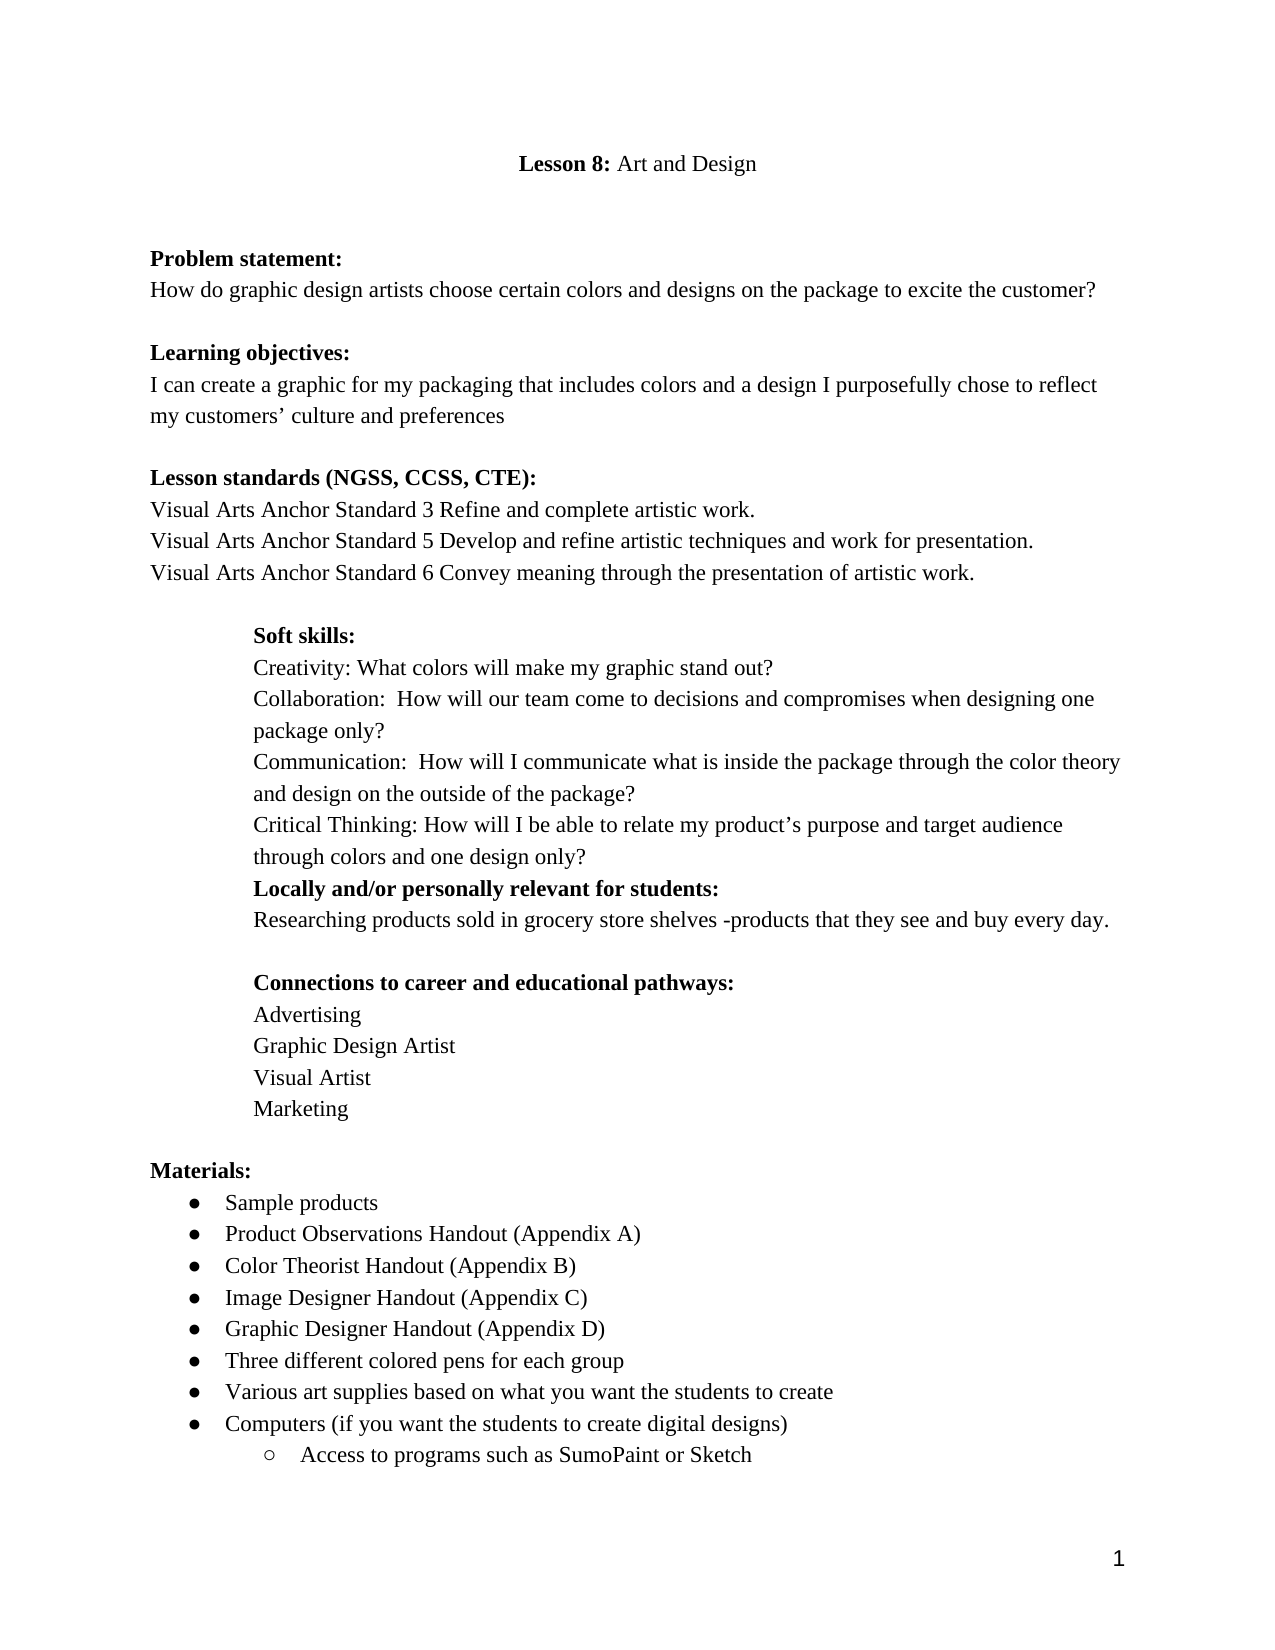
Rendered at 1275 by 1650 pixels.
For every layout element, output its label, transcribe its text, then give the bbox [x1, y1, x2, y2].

list Computers (if you want the students to create digital designs) [187, 1410, 1125, 1436]
text Lesson standards (NGSS, CCSS, CTE): [150, 464, 1125, 491]
text Learning objectives: [150, 339, 1125, 366]
text Visual Artist [253, 1064, 1125, 1090]
text Researching products sold in grocery store shelves -products that they see and buy every day. [253, 906, 1125, 932]
text Lesson 8: Art and Design [150, 150, 1125, 176]
text How do graphic design artists choose certain colors and designs on the package to excite the customer? [150, 276, 1125, 303]
list Access to programs such as SumoPaint or Sketch [262, 1441, 1125, 1468]
text Visual Arts Anchor Standard 6 Convey meaning through the presentation of artistic work. [150, 559, 1125, 585]
list Color Theorist Handout (Appendix B) [187, 1252, 1125, 1278]
list Various art supplies based on what you want the students to create [187, 1378, 1125, 1404]
list Product Observations Handout (Appendix A) [187, 1220, 1125, 1247]
text Locally and/or personally relevant for students: [253, 874, 1125, 901]
text Communication: How will I communicate what is inside the package through the color theory and design on the outside of the package? [253, 748, 1125, 806]
text Critical Thinking: How will I be able to relate my product’s purpose and target audience through colors and one design only? [253, 811, 1125, 869]
text Creativity: What colors will make my graphic stand out? [253, 654, 1125, 680]
text Visual Arts Anchor Standard 5 Develop and refine artistic techniques and work for presentation. [150, 527, 1125, 554]
list Graphic Designer Handout (Appendix D) [187, 1315, 1125, 1341]
text Collaboration: How will our team come to decisions and compromises when designing one package only? [253, 685, 1125, 743]
text Connections to career and educational pathways: [253, 969, 1125, 996]
text Materials: [150, 1157, 1125, 1184]
list Three different colored pens for each group [187, 1347, 1125, 1373]
text Problem statement: [150, 245, 1125, 271]
list Sample products [187, 1189, 1125, 1215]
text Soft skills: [253, 622, 1125, 648]
text Visual Arts Anchor Standard 3 Refine and complete artistic work. [150, 496, 1125, 522]
list Image Designer Handout (Appendix C) [187, 1283, 1125, 1310]
text Marketing [253, 1096, 1125, 1122]
text Advertising [253, 1001, 1125, 1027]
text I can create a graphic for my packaging that includes colors and a design I purposefully chose to reflect my customers’ culture and preferences [150, 371, 1125, 429]
text Graphic Design Artist [253, 1032, 1125, 1059]
